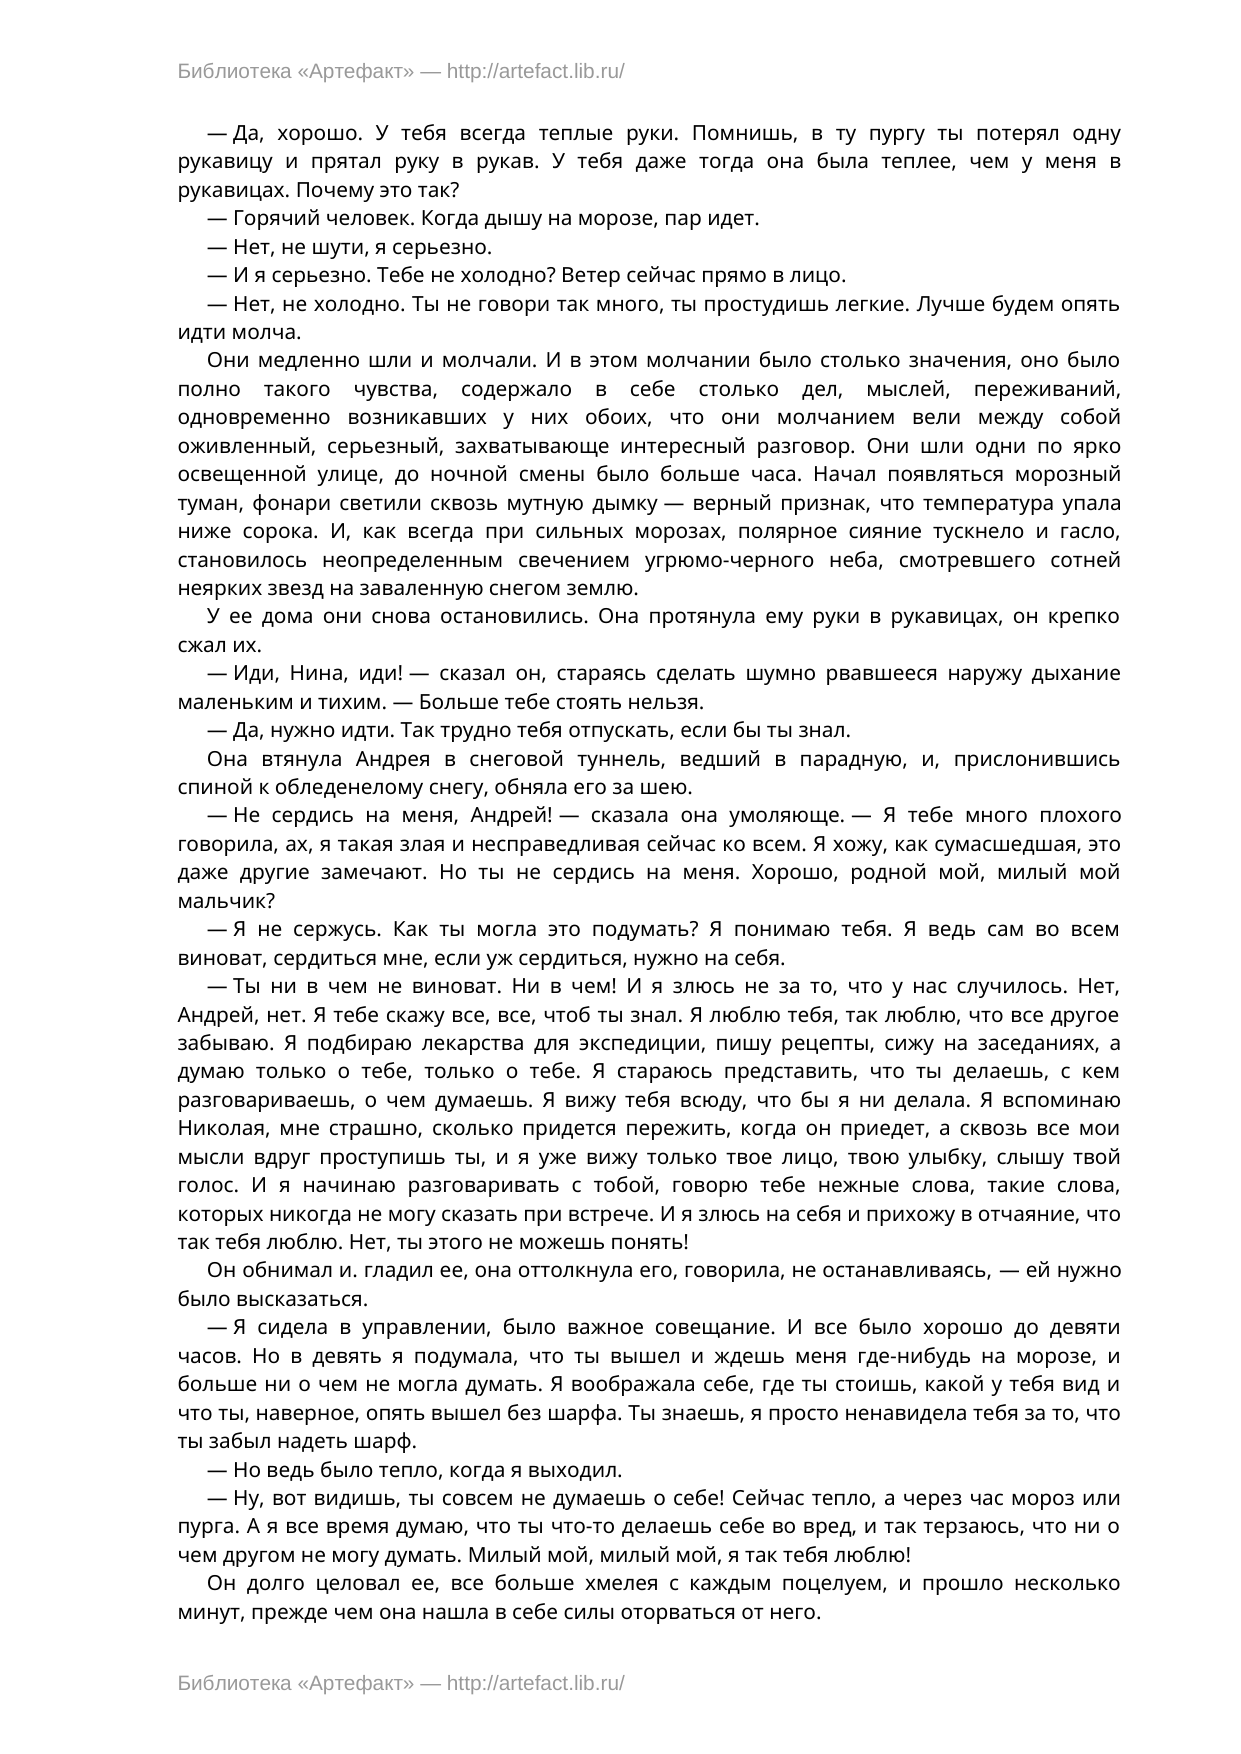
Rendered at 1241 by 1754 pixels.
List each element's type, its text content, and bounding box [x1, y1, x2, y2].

text — Да, хорошо. У тебя всегда теплые руки. Помнишь, в ту пургу ты потерял одну рукавицу и прятал руку в рукав. У тебя даже тогда она была теплее, чем у меня в рукавицах. Почему это так? [177, 118, 1122, 203]
text — Ты ни в чем не виноват. Ни в чем! И я злюсь не за то, что у нас случилось. Нет, Андрей, нет. Я тебе скажу все, все, чтоб ты знал. Я люблю тебя, так люблю, что все другое забываю. Я подбираю лекарства для экспедиции, пишу рецепты, сижу на заседаниях, а думаю только о тебе, только о тебе. Я стараюсь представить, что ты делаешь, с кем разговариваешь, о чем думаешь. Я вижу тебя всюду, что бы я ни делала. Я вспоминаю Николая, мне страшно, сколько придется пережить, когда он приедет, а сквозь все мои мысли вдруг проступишь ты, и я уже вижу только твое лицо, твою улыбку, слышу твой голос. И я начинаю разговаривать с тобой, говорю тебе нежные слова, такие слова, которых никогда не могу сказать при встрече. И я злюсь на себя и прихожу в отчаяние, что так тебя люблю. Нет, ты этого не можешь понять! [177, 971, 1122, 1256]
text У ее дома они снова остановились. Она протянула ему руки в рукавицах, он крепко сжал их. [177, 602, 1122, 658]
text — Иди, Нина, иди! — сказал он, стараясь сделать шумно рвавшееся наружу дыхание маленьким и тихим. — Больше тебе стоять нельзя. [177, 658, 1122, 715]
text — Да, нужно идти. Так трудно тебя отпускать, если бы ты знал. [177, 715, 1122, 744]
text — Ну, вот видишь, ты совсем не думаешь о себе! Сейчас тепло, а через час мороз или пурга. А я все время думаю, что ты что-то делаешь себе во вред, и так терзаюсь, что ни о чем другом не могу думать. Милый мой, милый мой, я так тебя люблю! [177, 1483, 1122, 1568]
text — Нет, не холодно. Ты не говори так много, ты простудишь легкие. Лучше будем опять идти молча. [177, 289, 1122, 346]
text — Нет, не шути, я серьезно. [177, 232, 1122, 260]
text — Но ведь было тепло, когда я выходил. [177, 1455, 1122, 1483]
text Она втянула Андрея в снеговой туннель, ведший в парадную, и, прислонившись спиной к обледенелому снегу, обняла его за шею. [177, 744, 1122, 801]
text Он долго целовал ее, все больше хмелея с каждым поцелуем, и прошло несколько минут, прежде чем она нашла в себе силы оторваться от него. [177, 1568, 1122, 1625]
text — Горячий человек. Когда дышу на морозе, пар идет. [177, 203, 1122, 232]
text — И я серьезно. Тебе не холодно? Ветер сейчас прямо в лицо. [177, 260, 1122, 289]
text — Не сердись на меня, Андрей! — сказала она умоляюще. — Я тебе много плохого говорила, ах, я такая злая и несправедливая сейчас ко всем. Я хожу, как сумасшедшая, это даже другие замечают. Но ты не сердись на меня. Хорошо, родной мой, милый мой мальчик? [177, 801, 1122, 914]
text Он обнимал и. гладил ее, она оттолкнула его, говорила, не останавливаясь, — ей нужно было высказаться. [177, 1256, 1122, 1312]
text Они медленно шли и молчали. И в этом молчании было столько значения, оно было полно такого чувства, содержало в себе столько дел, мыслей, переживаний, одновременно возникавших у них обоих, что они молчанием вели между собой оживленный, серьезный, захватывающе интересный разговор. Они шли одни по ярко освещенной улице, до ночной смены было больше часа. Начал появляться морозный туман, фонари светили сквозь мутную дымку — верный признак, что температура упала ниже сорока. И, как всегда при сильных морозах, полярное сияние тускнело и гасло, становилось неопределенным свечением угрюмо-черного неба, смотревшего сотней неярких звезд на заваленную снегом землю. [177, 346, 1122, 602]
text — Я не сержусь. Как ты могла это подумать? Я понимаю тебя. Я ведь сам во всем виноват, сердиться мне, если уж сердиться, нужно на себя. [177, 914, 1122, 971]
text — Я сидела в управлении, было важное совещание. И все было хорошо до девяти часов. Но в девять я подумала, что ты вышел и ждешь меня где-нибудь на морозе, и больше ни о чем не могла думать. Я воображала себе, где ты стоишь, какой у тебя вид и что ты, наверное, опять вышел без шарфа. Ты знаешь, я просто ненавидела тебя за то, что ты забыл надеть шарф. [177, 1312, 1122, 1455]
